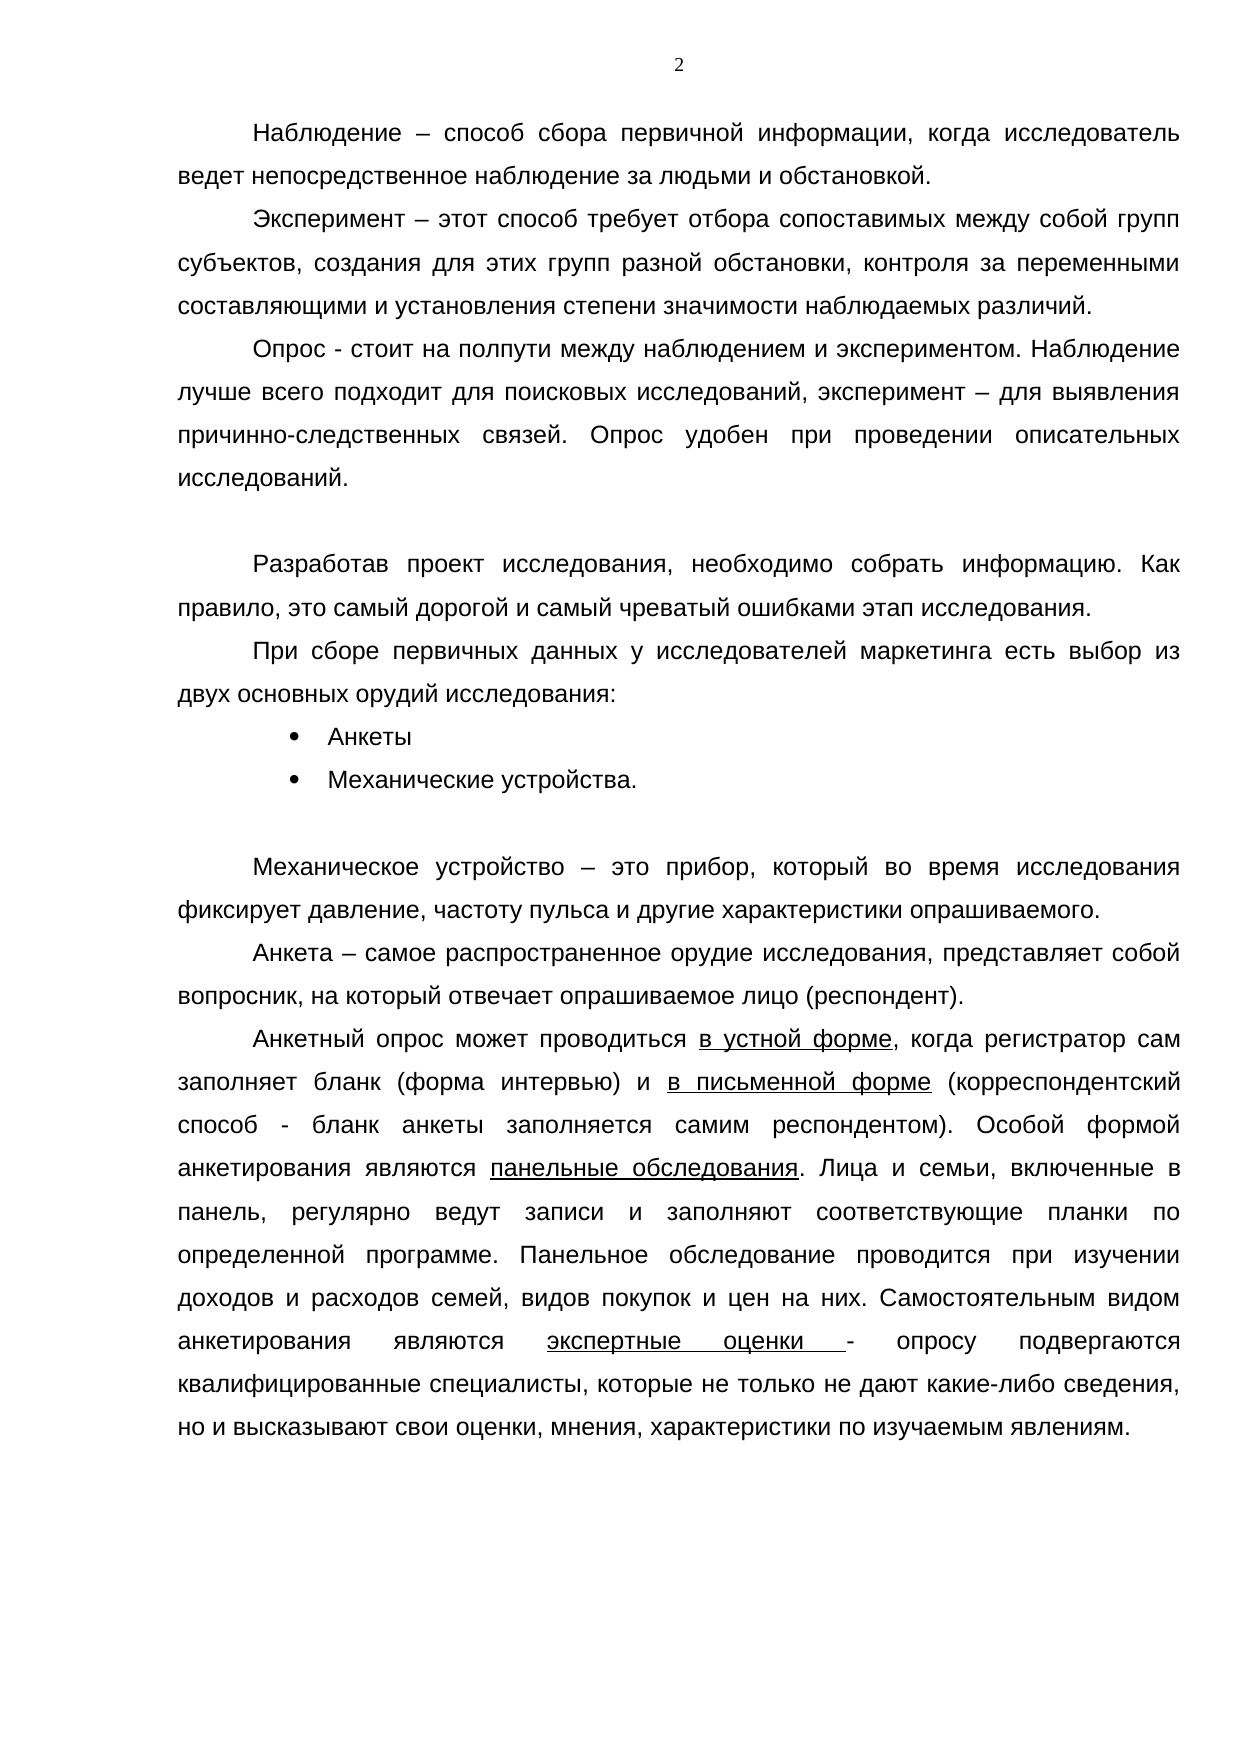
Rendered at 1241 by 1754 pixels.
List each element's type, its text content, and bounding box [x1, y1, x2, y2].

text Опрос - стоит на полпути между наблюдением и экспериментом. Наблюдение лучше всего подходит для поисковых исследований, эксперимент – для выявления причинно-следственных связей. Опрос удобен при проведении описательных исследований. [177, 334, 1181, 492]
list Анкетный опрос может проводиться в устной форме, когда регистратор сам заполняет бланк (форма интервью) и в письменной форме (корреспондентский способ - бланк анкеты заполняется самим респондентом). Особой формой анкетирования являются панельные обследования. Лица и семьи, включенные в панель, регулярно ведут записи и заполняют соответствующие планки по определенной программе. Панельное обследование проводится при изучении доходов и расходов семей, видов покупок и цен на них. Самостоятельным видом анкетирования являются экспертные оценки - опросу подвергаются квалифицированные специалисты, которые не только не дают какие-либо сведения, но и высказывают свои оценки, мнения, характеристики по изучаемым явлениям. [177, 1024, 1181, 1441]
text Наблюдение – способ сбора первичной информации, когда исследователь ведет непосредственное наблюдение за людьми и обстановкой. [177, 118, 1181, 190]
text При сборе первичных данных у исследователей маркетинга есть выбор из двух основных орудий исследования: [177, 636, 1181, 707]
list Анкеты [290, 722, 1181, 751]
list Разработав проект исследования, необходимо собрать информацию. Как правило, это самый дорогой и самый чреватый ошибками этап исследования. [177, 549, 1181, 621]
text Механическое устройство – это прибор, который во время исследования фиксирует давление, частоту пульса и другие характеристики опрашиваемого. [177, 851, 1181, 923]
list Анкета – самое распространенное орудие исследования, представляет собой вопросник, на который отвечает опрашиваемое лицо (респондент). [177, 938, 1181, 1009]
text Эксперимент – этот способ требует отбора сопоставимых между собой групп субъектов, создания для этих групп разной обстановки, контроля за переменными составляющими и установления степени значимости наблюдаемых различий. [177, 204, 1181, 319]
list Механические устройства. [290, 765, 1181, 794]
